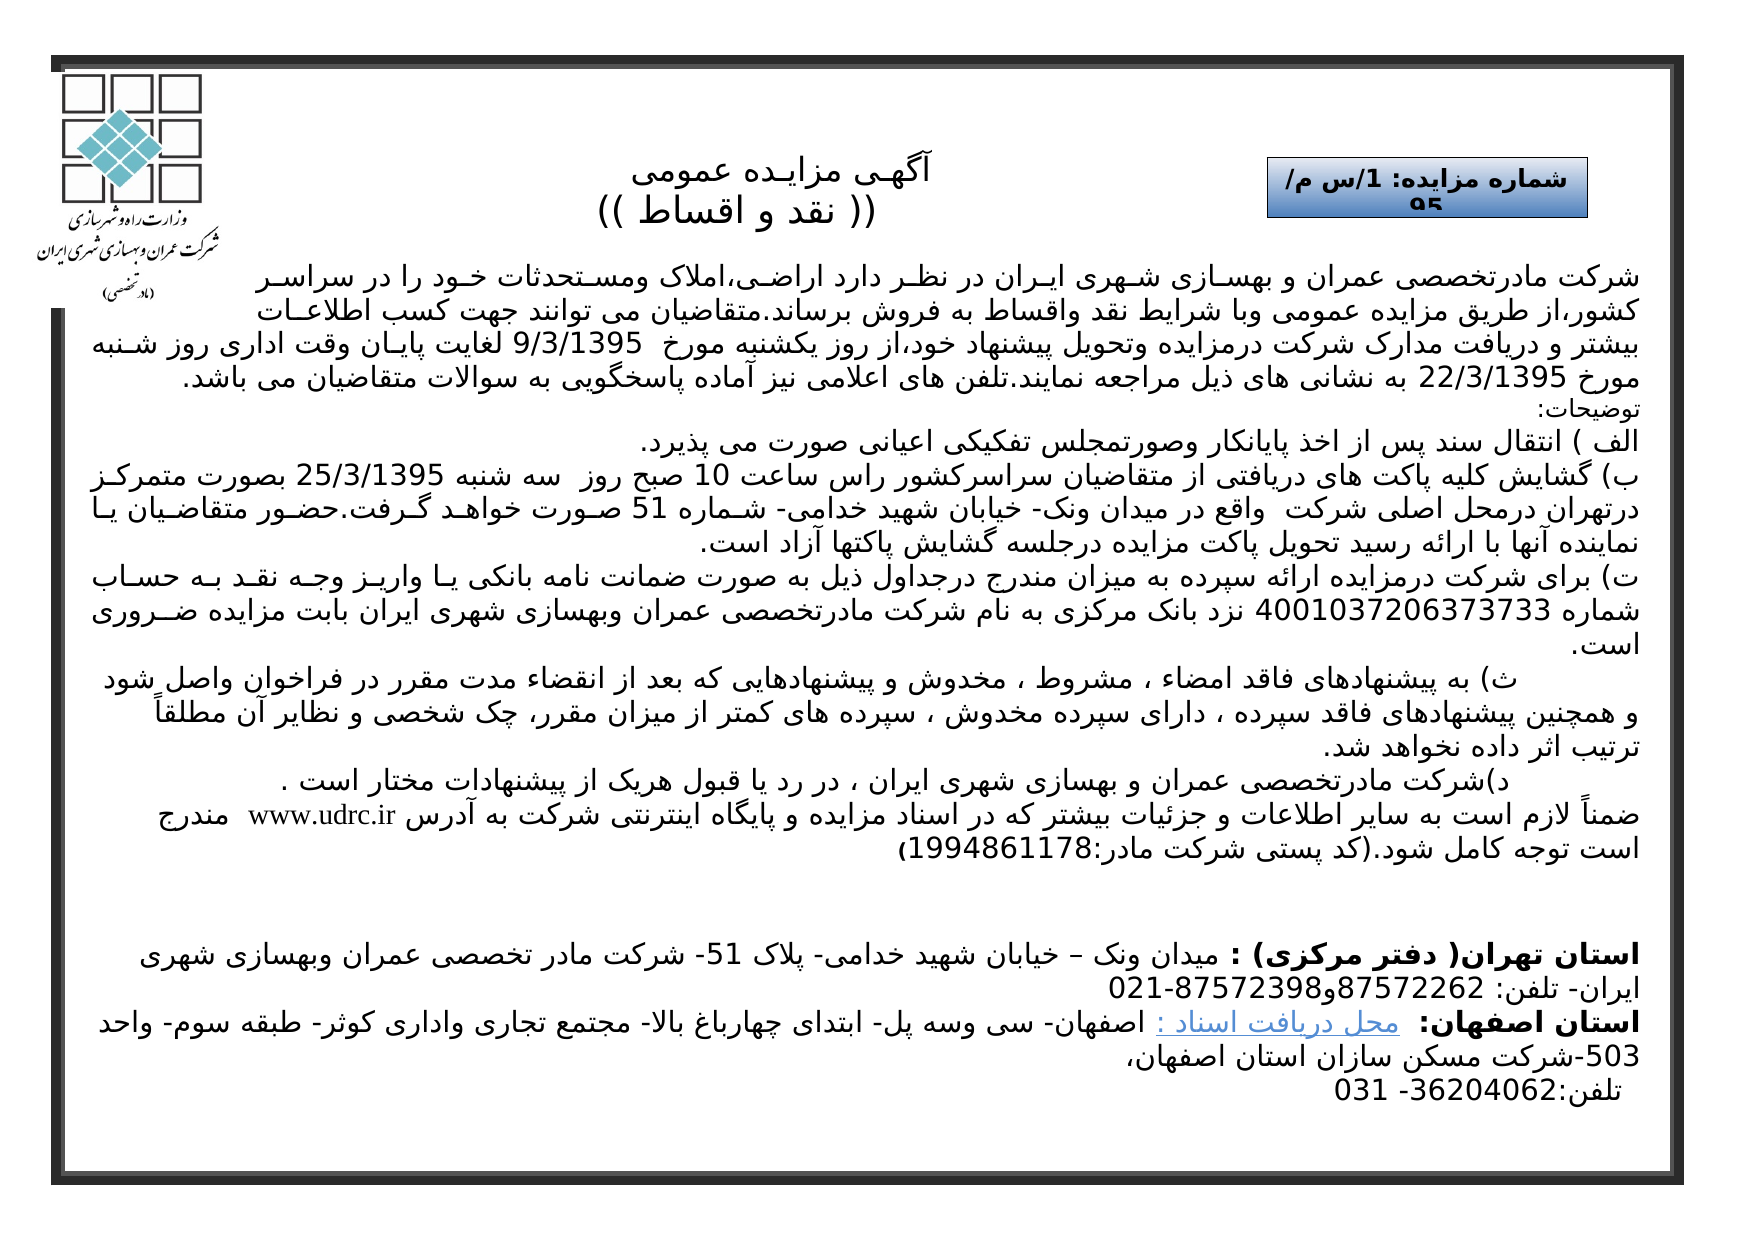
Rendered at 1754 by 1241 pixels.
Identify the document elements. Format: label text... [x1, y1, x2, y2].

text تلفن:36204062- 031 [91, 1073, 1641, 1107]
picture [26, 72, 238, 308]
text استان تهران( دفتر مرکزی) : میدان ونک – خیابان شهید خدامی- پلاک 51- شرکت مادر تخصصی عمران وبهسازی شهری ایران- تلفن: 87572262و87572398-021 [91, 938, 1641, 1006]
text الف ) انتقال سند پس از اخذ پایانکار وصورتمجلس تفکیکی اعیانی صورت می پذیرد. [91, 424, 1641, 458]
text استان اصفهان: محل دریافت اسناد : اصفهان- سی وسه پل- ابتدای چهارباغ بالا- مجتمع تجاری واداری کوثر- طبقه سوم- واحد 503-شرکت مسکن سازان استان اصفهان، [91, 1006, 1641, 1073]
text ضمناً لازم است به سایر اطلاعات و جزئیات بیشتر که در اسناد مزایده و پایگاه اینترنتی شرکت به آدرس www.udrc.ir مندرج است توجه کامل شود.(کد پستی شرکت مادر:1994861178) [91, 797, 1641, 866]
text ب) گشایش کلیه پاکت های دریافتی از متقاضیان سراسرکشور راس ساعت 10 صبح روز سه شنبه 25/3/1395 بصورت متمرکز درتهران درمحل اصلی شرکت واقع در میدان ونک- خیابان شهید خدامی- شماره 51 صورت خواهد گرفت.حضور متقاضیان یا نماینده آنها با ارائه رسید تحویل پاکت مزایده درجلسه گشایش پاکتها آزاد است. [91, 458, 1641, 560]
text د)شرکت مادرتخصصی عمران و بهسازی شهری ایران ، در رد یا قبول هریک از پیشنهادات مختار است . [91, 763, 1641, 797]
text شرکت مادرتخصصی عمران و بهسازی شهری ایران در نظر دارد اراضی،املاک ومستحدثات خود را در سراسر کشور،از طریق مزایده عمومی وبا شرایط نقد واقساط به فروش برساند.متقاضیان می توانند جهت کسب اطلاعات بیشتر و دریافت مدارک شرکت درمزایده وتحویل پیشنهاد خود،از روز یکشنبه مورخ 9/3/1395 لغایت پایان وقت اداری روز شنبه مورخ 22/3/1395 به نشانی های ذیل مراجعه نمایند.تلفن های اعلامی نیز آماده پاسخگویی به سوالات متقاضیان می باشد. [91, 259, 1641, 395]
text آگهـی مزایـده عمومی [238, 150, 1641, 189]
text ث) به پیشنهادهای فاقد امضاء ، مشروط ، مخدوش و پیشنهادهایی که بعد از انقضاء مدت مقرر در فراخوان واصل شود و همچنین پیشنهادهای فاقد سپرده ، دارای سپرده مخدوش ، سپرده های کمتر از میزان مقرر، چک شخصی و نظایر آن مطلقاً ترتیب اثر داده نخواهد شد. [91, 662, 1641, 763]
text ت) برای شرکت درمزایده ارائه سپرده به میزان مندرج درجداول ذیل به صورت ضمانت نامه بانکی یا واریز وجه نقد به حساب شماره 4001037206373733 نزد بانک مرکزی به نام شرکت مادرتخصصی عمران وبهسازی شهری ایران بابت مزایده ضروری است. [91, 560, 1641, 662]
text توضیحات: [91, 395, 1641, 424]
text (( نقد و اقساط )) [238, 189, 1641, 232]
